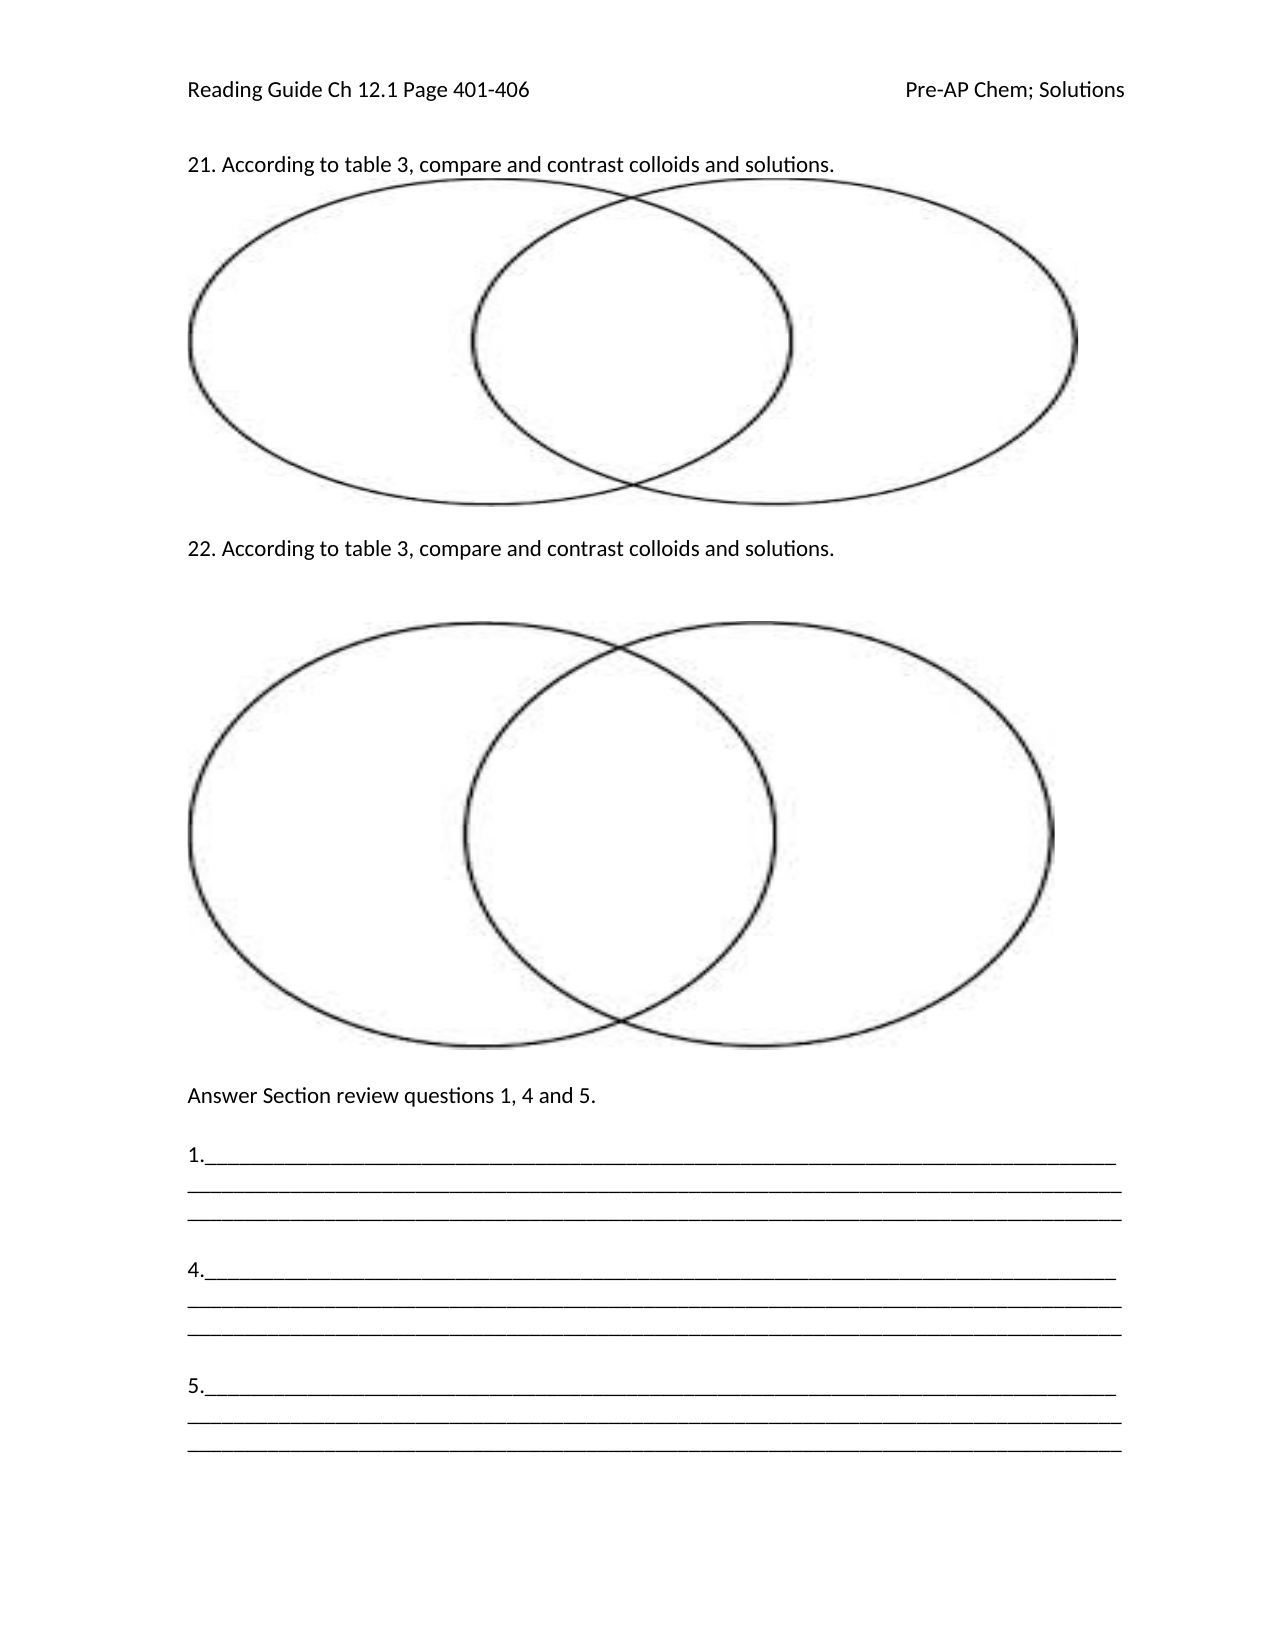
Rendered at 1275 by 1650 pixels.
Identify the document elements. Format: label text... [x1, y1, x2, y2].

text 4.____________________________________________________________________________________________________________________________________________________________________________________________________________________________________________________ [187, 1255, 1125, 1339]
text 22. According to table 3, compare and contrast colloids and solutions. [187, 534, 1125, 562]
text 21. According to table 3, compare and contrast colloids and solutions. [187, 150, 1125, 178]
text Answer Section review questions 1, 4 and 5. [187, 1081, 1125, 1109]
picture [187, 178, 1079, 507]
picture [187, 621, 1055, 1050]
text 5.____________________________________________________________________________________________________________________________________________________________________________________________________________________________________________________ [187, 1371, 1125, 1455]
text 1.____________________________________________________________________________________________________________________________________________________________________________________________________________________________________________________ [187, 1140, 1125, 1224]
